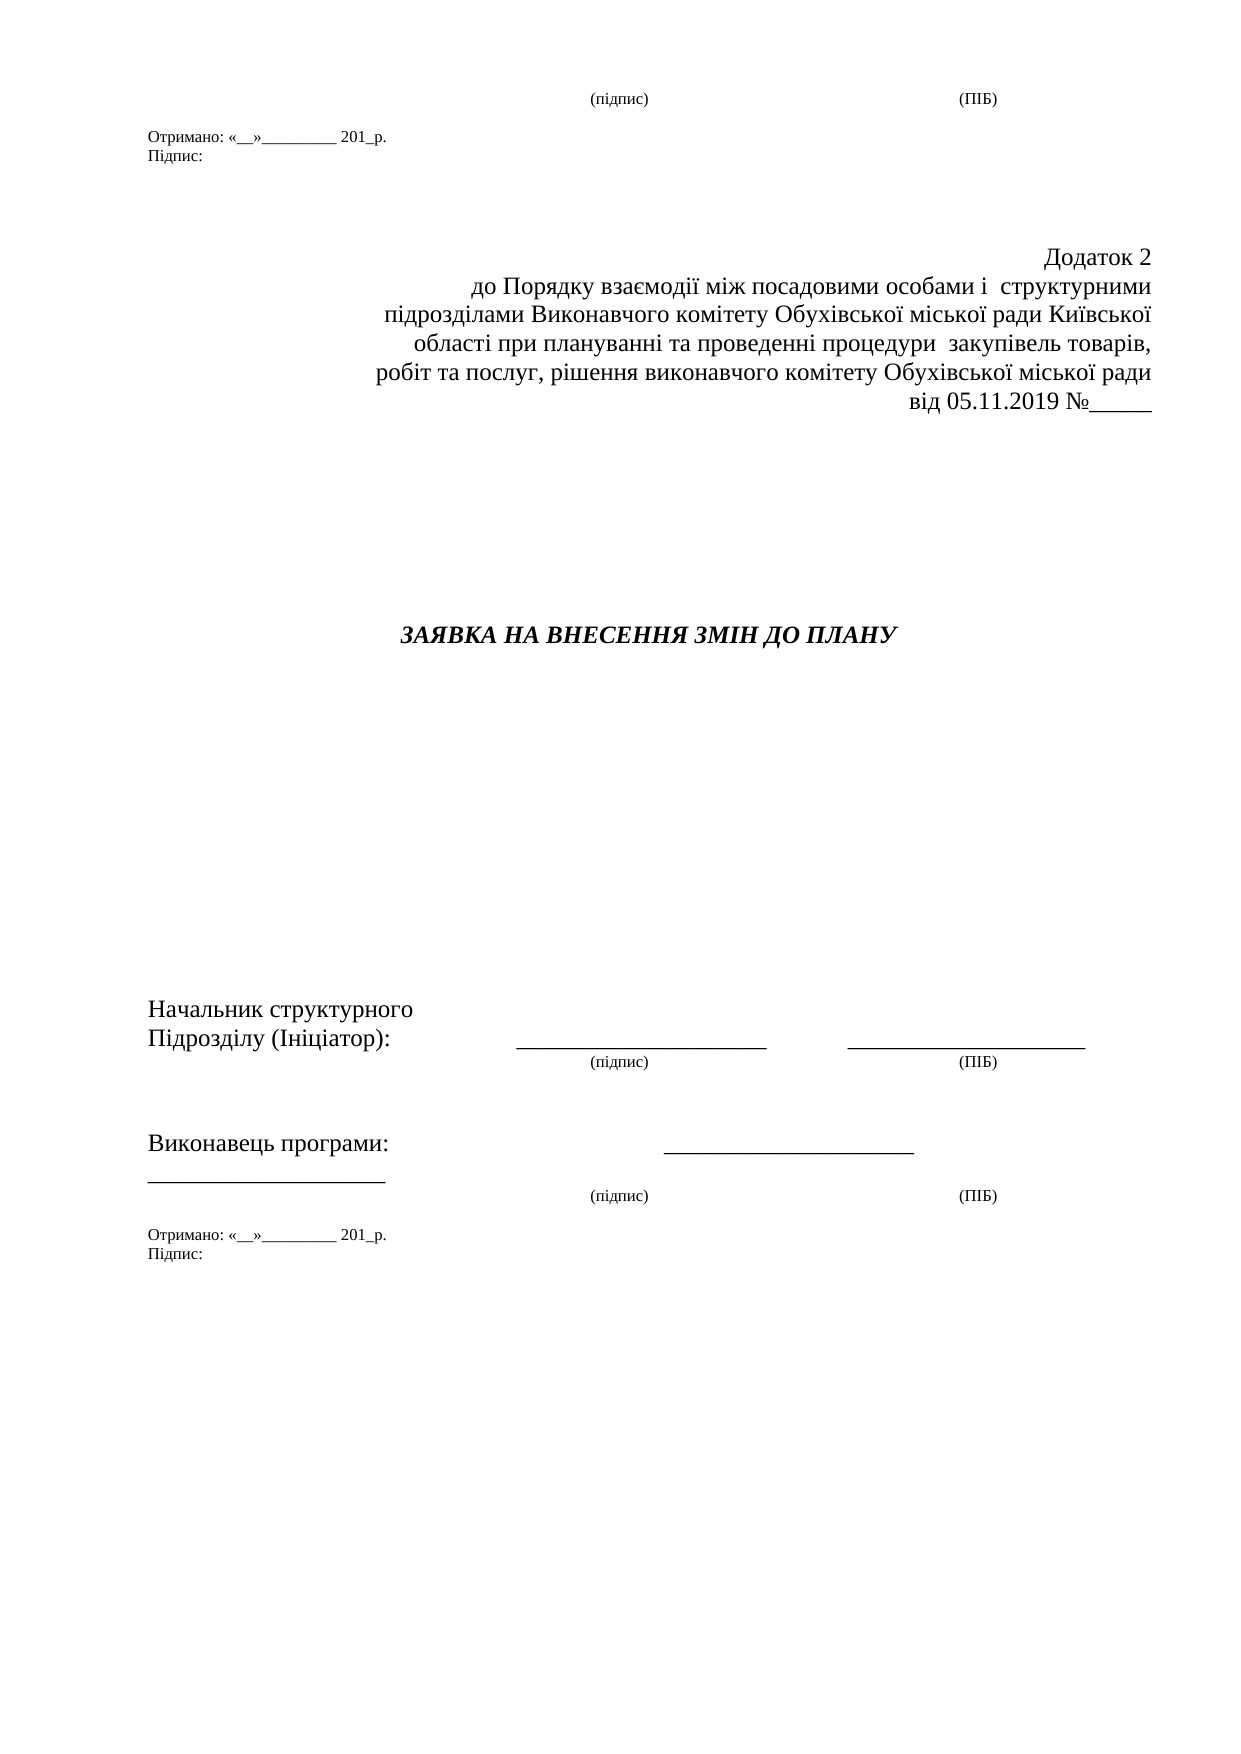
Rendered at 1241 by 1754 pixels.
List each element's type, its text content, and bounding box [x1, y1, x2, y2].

subtitle Начальник структурного [148, 994, 1152, 1023]
subtitle підрозділами Виконавчого комітету Обухівської міської ради Київської [369, 299, 1152, 328]
subtitle (підпис) (ПІБ) [148, 89, 1152, 108]
subtitle області при плануванні та проведенні процедури закупівель товарів, [369, 328, 1152, 357]
subtitle ЗАЯВКА НА ВНЕСЕННЯ ЗМІН ДО ПЛАНУ [148, 621, 1152, 649]
subtitle Отримано: «__»_________ 201_р. [148, 1224, 1152, 1243]
subtitle (підпис) (ПІБ) [148, 1052, 1152, 1071]
subtitle Виконавець програми: ____________________ ___________________ [148, 1128, 1152, 1186]
subtitle Підпис: [148, 1243, 1152, 1263]
subtitle робіт та послуг, рішення виконавчого комітету Обухівської міської ради від 05.11.2019 №_____ [369, 357, 1152, 414]
subtitle Додаток 2 [148, 242, 1152, 271]
subtitle Підрозділу (Ініціатор): ____________________ ___________________ [148, 1023, 1152, 1052]
subtitle Отримано: «__»_________ 201_р. [148, 127, 1152, 146]
subtitle Підпис: [148, 146, 1152, 165]
subtitle (підпис) (ПІБ) [148, 1186, 1152, 1205]
subtitle до Порядку взаємодії між посадовими особами і структурними [369, 271, 1152, 299]
